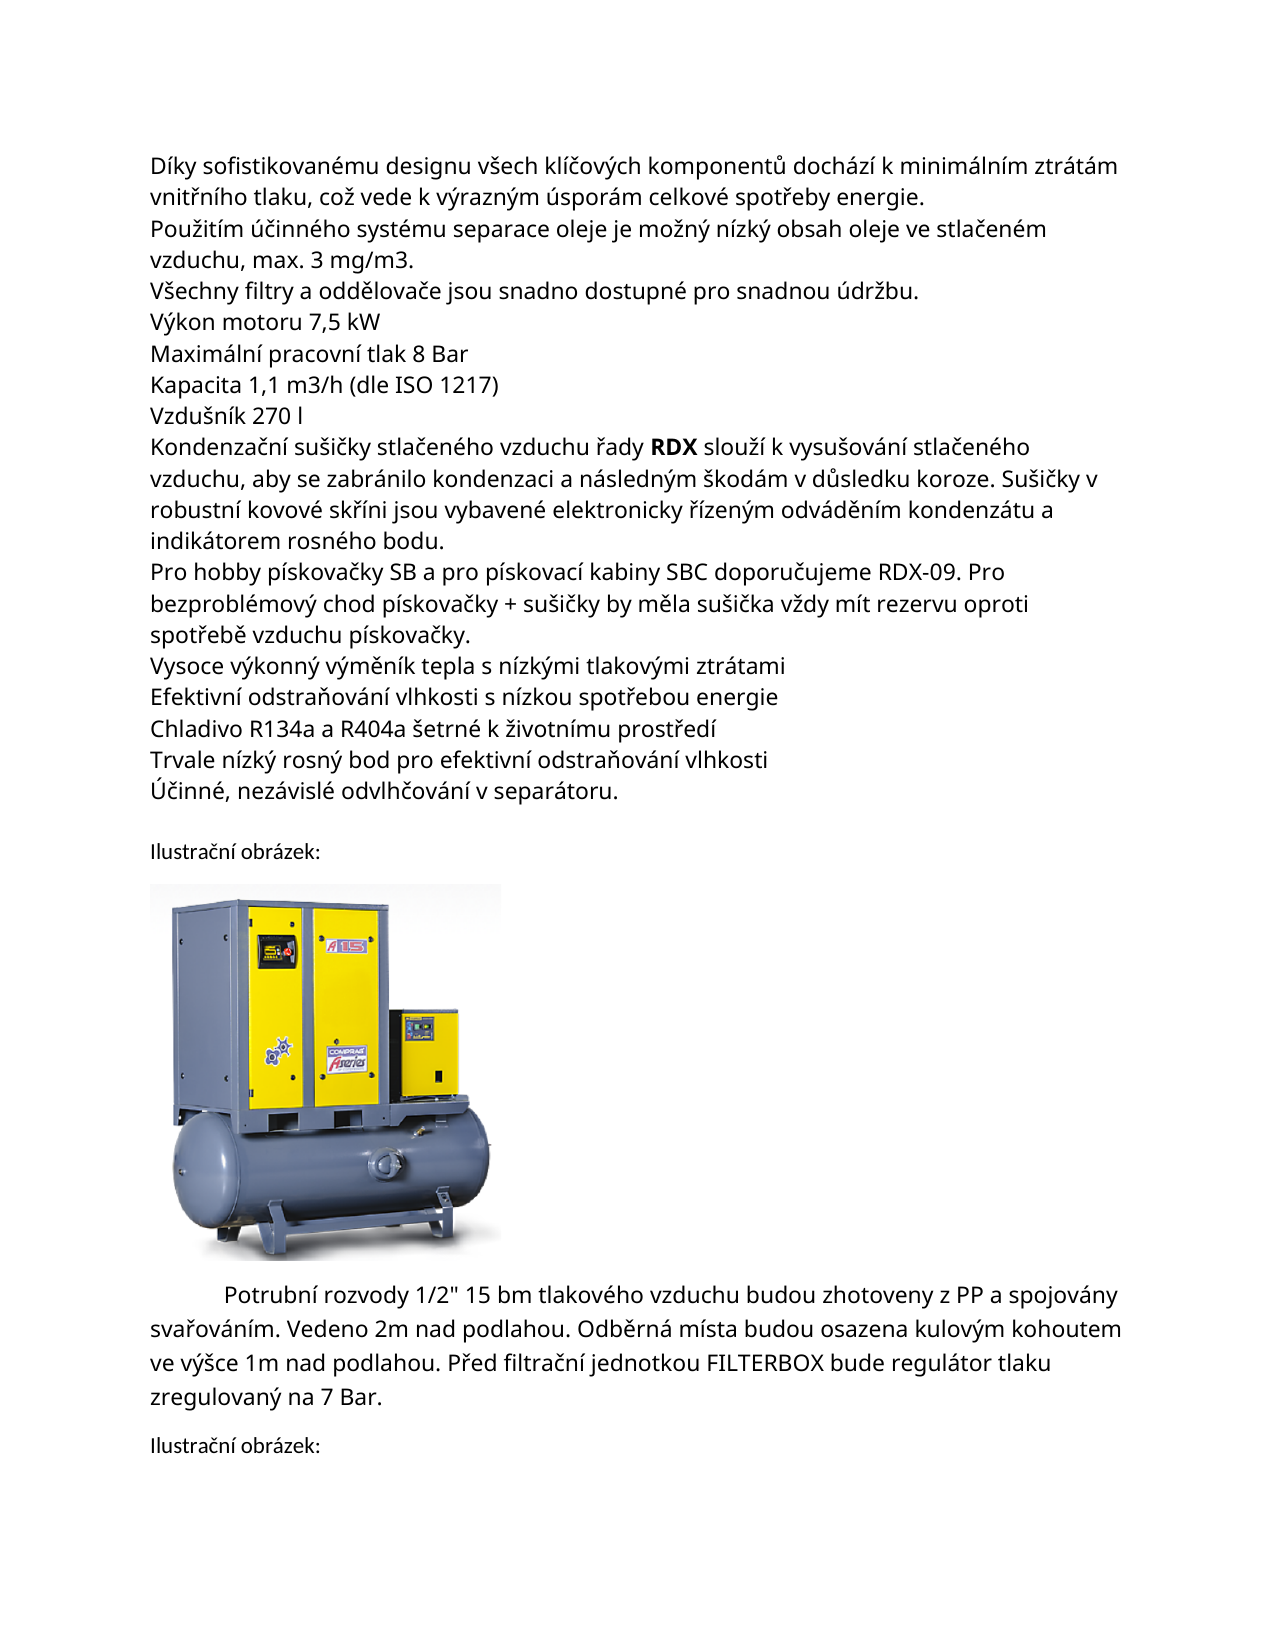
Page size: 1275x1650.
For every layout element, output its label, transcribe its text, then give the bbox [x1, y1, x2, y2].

text Kapacita 1,1 m3/h (dle ISO 1217) [150, 369, 1125, 400]
text Ilustrační obrázek: [150, 837, 1125, 866]
text Maximální pracovní tlak 8 Bar [150, 337, 1125, 369]
text Vysoce výkonný výměník tepla s nízkými tlakovými ztrátami [150, 650, 1125, 681]
text Chladivo R134a a R404a šetrné k životnímu prostředí [150, 712, 1125, 744]
text Díky sofistikovanému designu všech klíčových komponentů dochází k minimálním ztrátám vnitřního tlaku, což vede k výrazným úsporám celkové spotřeby energie. [150, 150, 1125, 212]
text Kondenzační sušičky stlačeného vzduchu řady RDX slouží k vysušování stlačeného vzduchu, aby se zabránilo kondenzaci a následným škodám v důsledku koroze. Sušičky v robustní kovové skříni jsou vybavené elektronicky řízeným odváděním kondenzátu a indikátorem rosného bodu. [150, 431, 1125, 556]
picture [150, 884, 502, 1261]
text Efektivní odstraňování vlhkosti s nízkou spotřebou energie [150, 681, 1125, 712]
text Vzdušník 270 l [150, 400, 1125, 431]
text Všechny filtry a oddělovače jsou snadno dostupné pro snadnou údržbu. [150, 275, 1125, 306]
text Pro hobby pískovačky SB a pro pískovací kabiny SBC doporučujeme RDX-09. Pro bezproblémový chod pískovačky + sušičky by měla sušička vždy mít rezervu oproti spotřebě vzduchu pískovačky. [150, 556, 1125, 650]
text Potrubní rozvody 1/2" 15 bm tlakového vzduchu budou zhotoveny z PP a spojovány svařováním. Vedeno 2m nad podlahou. Odběrná místa budou osazena kulovým kohoutem ve výšce 1m nad podlahou. Před filtrační jednotkou FILTERBOX bude regulátor tlaku zregulovaný na 7 Bar. [150, 1279, 1125, 1412]
text Účinné, nezávislé odvlhčování v separátoru. [150, 775, 1125, 806]
text Použitím účinného systému separace oleje je možný nízký obsah oleje ve stlačeném vzduchu, max. 3 mg/m3. [150, 212, 1125, 275]
text Výkon motoru 7,5 kW [150, 306, 1125, 337]
text Trvale nízký rosný bod pro efektivní odstraňování vlhkosti [150, 744, 1125, 775]
text Ilustrační obrázek: [150, 1431, 1125, 1459]
